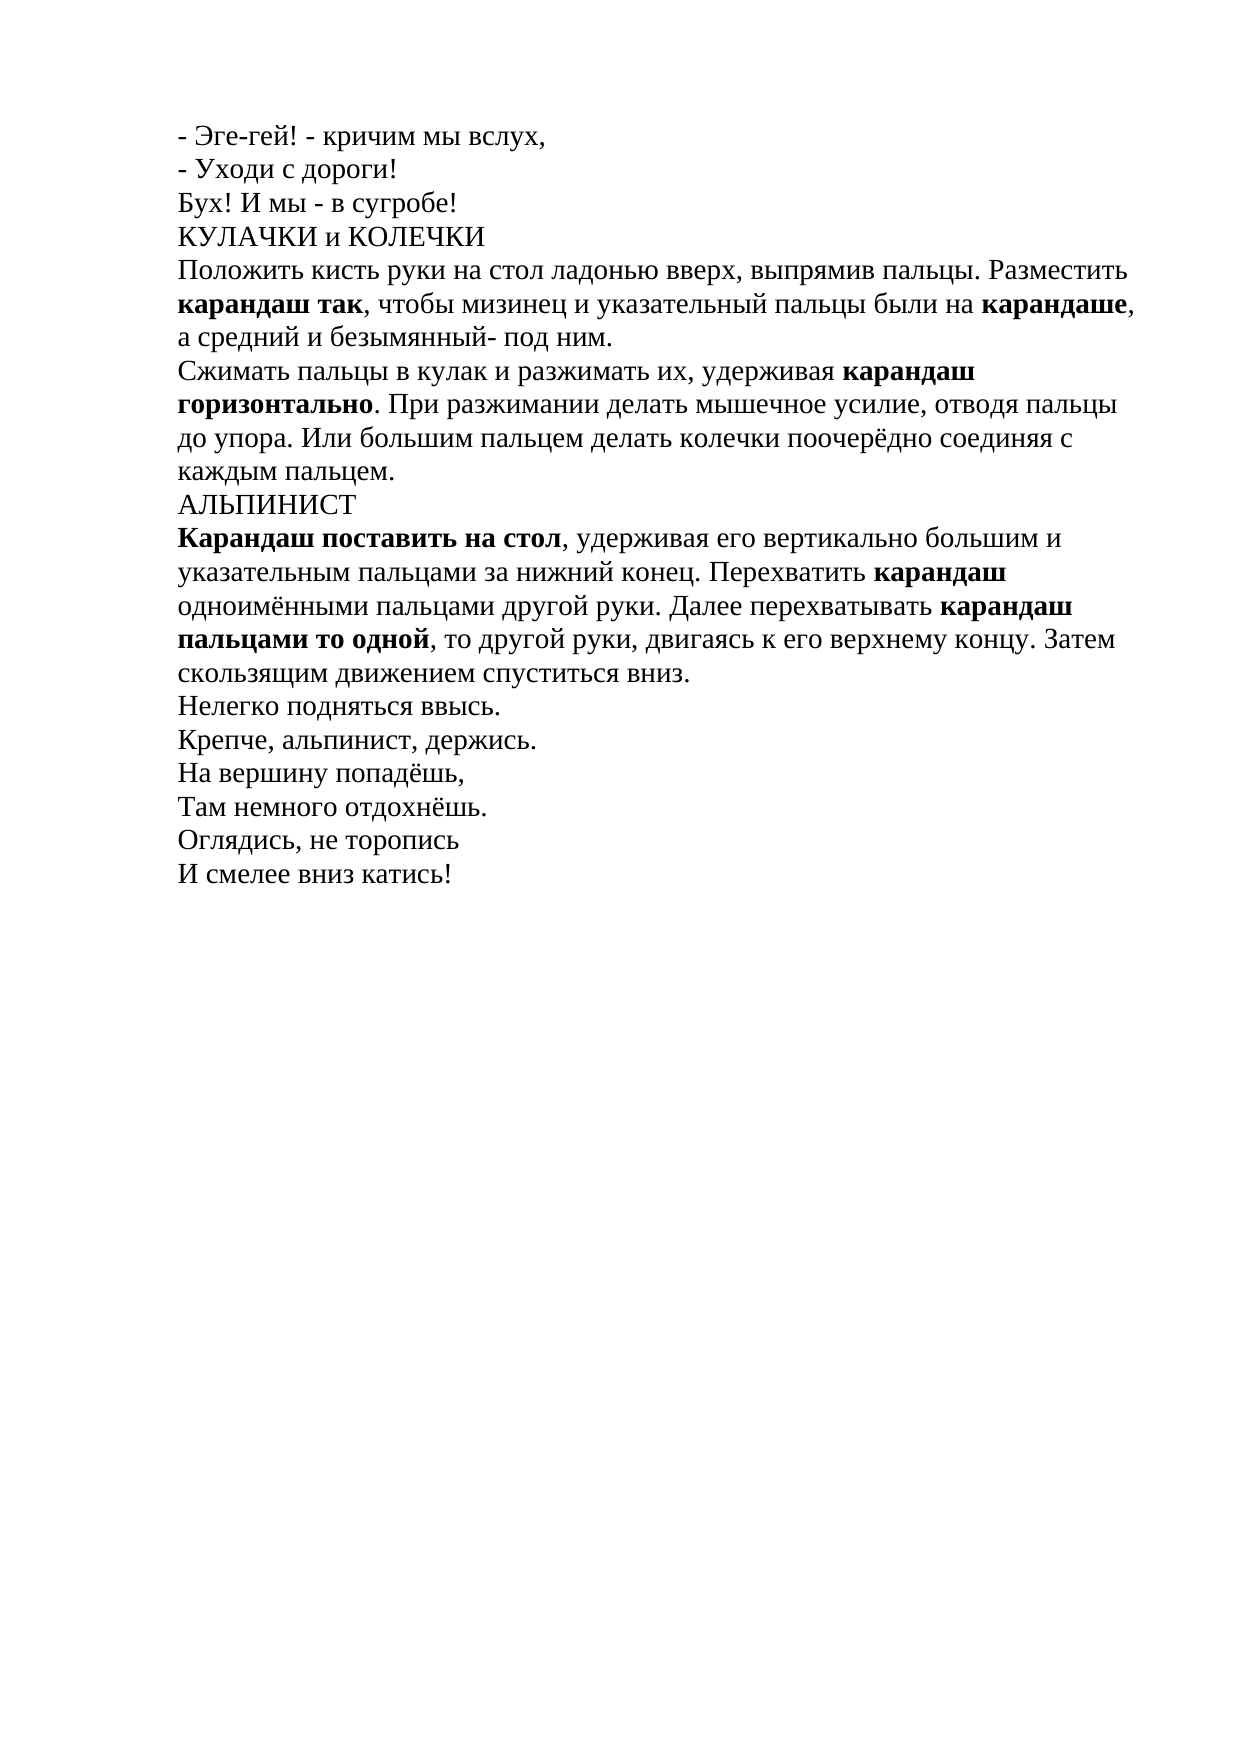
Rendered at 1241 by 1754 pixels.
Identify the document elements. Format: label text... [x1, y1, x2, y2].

text Крепче, альпинист, держись. [177, 722, 1152, 755]
text Сжимать пальцы в кулак и разжимать их, удерживая карандаш горизонтально. При разжимании делать мышечное усилие, отводя пальцы до упора. Или большим пальцем делать колечки поочерёдно соединяя с каждым пальцем. [177, 353, 1152, 487]
text Оглядись, не торопись [177, 822, 1152, 856]
text КУЛАЧКИ и КОЛЕЧКИ [177, 219, 1152, 252]
text И смелее вниз катись! [177, 856, 1152, 889]
text На вершину попадёшь, [177, 755, 1152, 789]
text Бух! И мы - в сугробе! [177, 185, 1152, 219]
text - Уходи с дороги! [177, 152, 1152, 185]
text Карандаш поставить на стол, удерживая его вертикально большим и указательным пальцами за нижний конец. Перехватить карандаш одноимёнными пальцами другой руки. Далее перехватывать карандаш пальцами то одной, то другой руки, двигаясь к его верхнему концу. Затем скользящим движением спуститься вниз. [177, 521, 1152, 688]
text АЛЬПИНИСТ [177, 487, 1152, 521]
text Там немного отдохнёшь. [177, 789, 1152, 822]
text - Эге-гей! - кричим мы вслух, [177, 118, 1152, 152]
text Нелегко подняться ввысь. [177, 688, 1152, 722]
text Положить кисть руки на стол ладонью вверх, выпрямив пальцы. Разместить карандаш так, чтобы мизинец и указательный пальцы были на карандаше, а средний и безымянный- под ним. [177, 252, 1152, 353]
